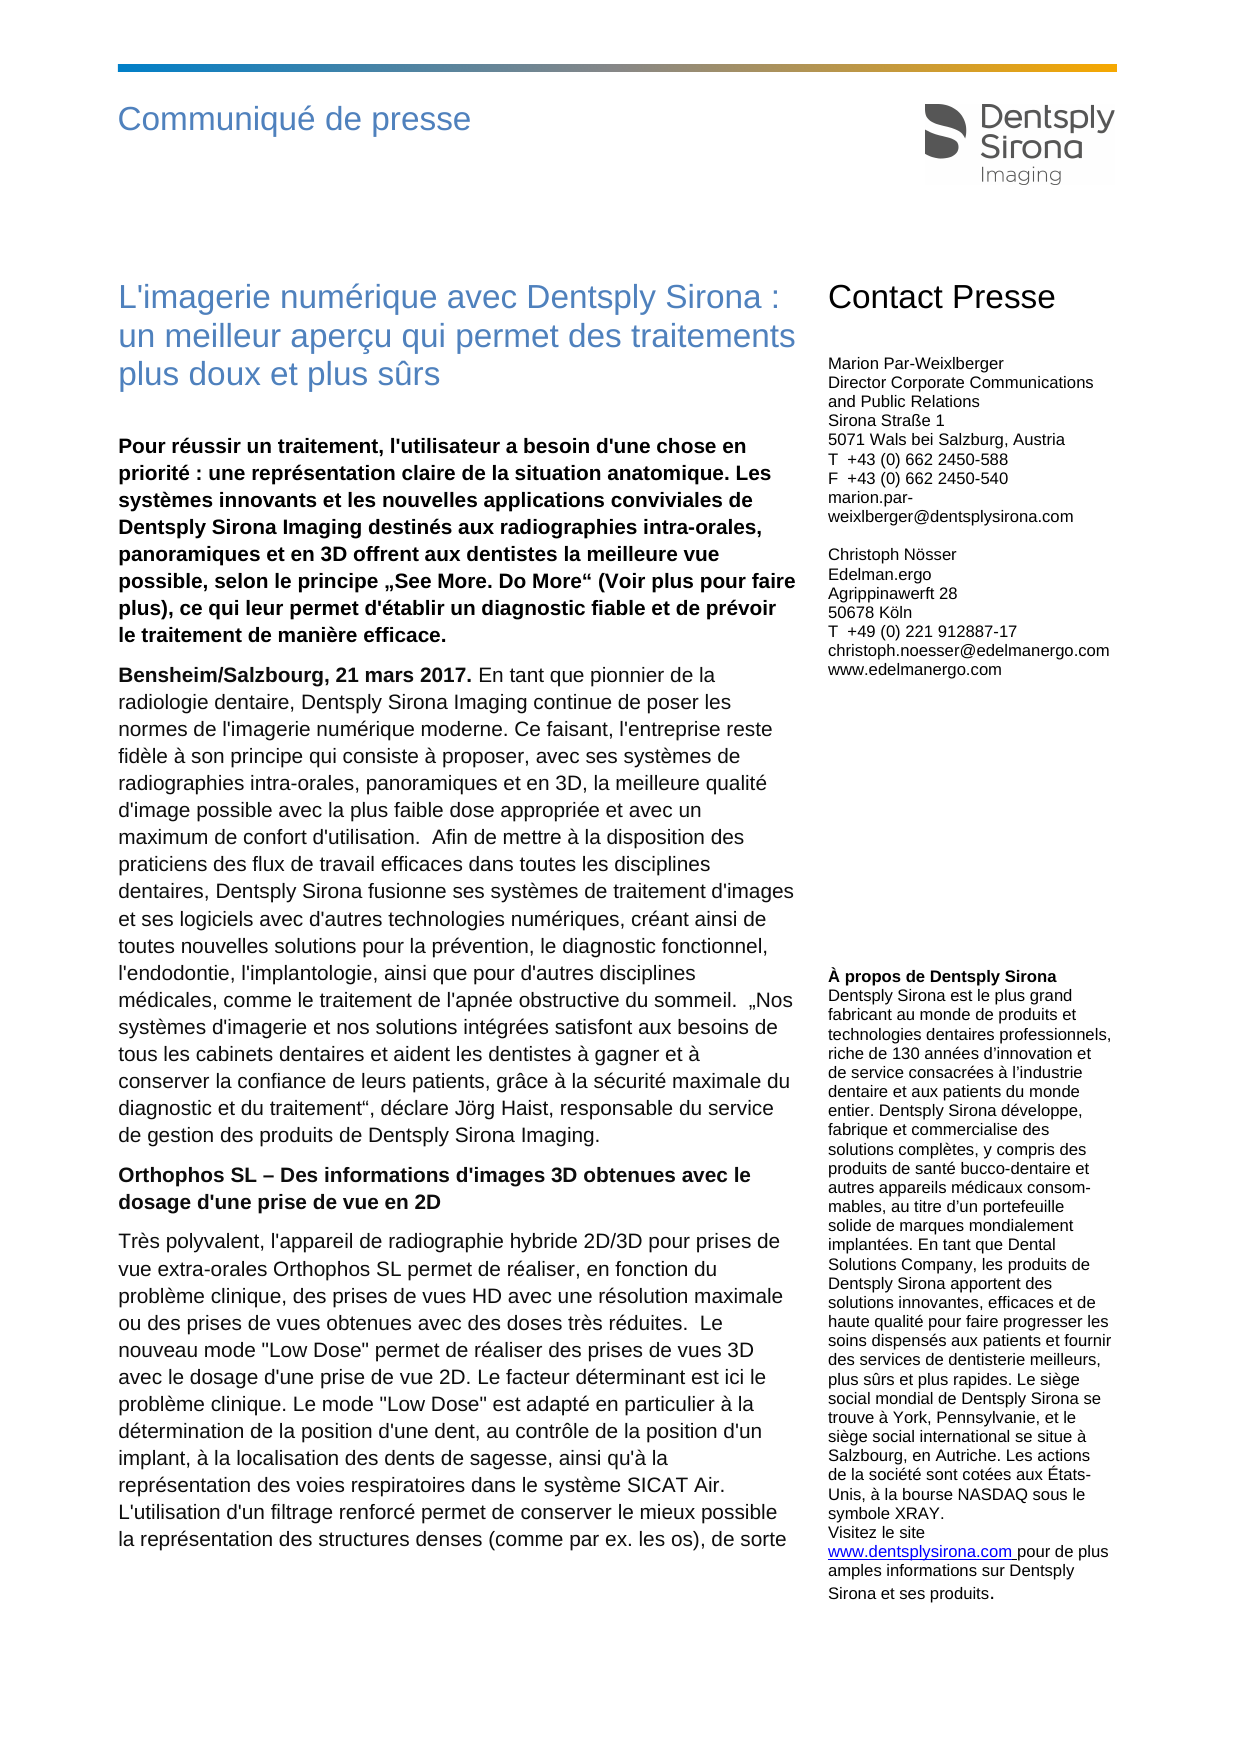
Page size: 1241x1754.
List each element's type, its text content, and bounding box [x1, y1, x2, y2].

text L'imagerie numérique avec Dentsply Sirona : un meilleur aperçu qui permet des traitements plus doux et plus sûrs [118, 277, 798, 393]
text Bensheim/Salzbourg, 21 mars 2017. En tant que pionnier de la radiologie dentaire, Dentsply Sirona Imaging continue de poser les normes de l'imagerie numérique moderne. Ce faisant, l'entreprise reste fidèle à son principe qui consiste à proposer, avec ses systèmes de radiographies intra-orales, panoramiques et en 3D, la meilleure qualité d'image possible avec la plus faible dose appropriée et avec un maximum de confort d'utilisation. Afin de mettre à la disposition des praticiens des flux de travail efficaces dans toutes les disciplines dentaires, Dentsply Sirona fusionne ses systèmes de traitement d'images et ses logiciels avec d'autres technologies numériques, créant ainsi de toutes nouvelles solutions pour la prévention, le diagnostic fonctionnel, l'endodontie, l'implantologie, ainsi que pour d'autres disciplines médicales, comme le traitement de l'apnée obstructive du sommeil. „Nos systèmes d'imagerie et nos solutions intégrées satisfont aux besoins de tous les cabinets dentaires et aident les dentistes à gagner et à conserver la confiance de leurs patients, grâce à la sécurité maximale du diagnostic et du traitement“, déclare Jörg Haist, responsable du service de gestion des produits de Dentsply Sirona Imaging. [118, 659, 798, 1147]
picture [117, 59, 1118, 78]
text Orthophos SL – Des informations d'images 3D obtenues avec le dosage d'une prise de vue en 2D [118, 1159, 798, 1214]
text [118, 1226, 798, 1551]
picture [925, 104, 1115, 185]
text Pour réussir un traitement, l'utilisateur a besoin d'une chose en priorité : une représentation claire de la situation anatomique. Les systèmes innovants et les nouvelles applications conviviales de Dentsply Sirona Imaging destinés aux radiographies intra-orales, panoramiques et en 3D offrent aux dentistes la meilleure vue possible, selon le principe „See More. Do More“ (Voir plus pour faire plus), ce qui leur permet d'établir un diagnostic fiable et de prévoir le traitement de manière efficace. [118, 430, 798, 647]
